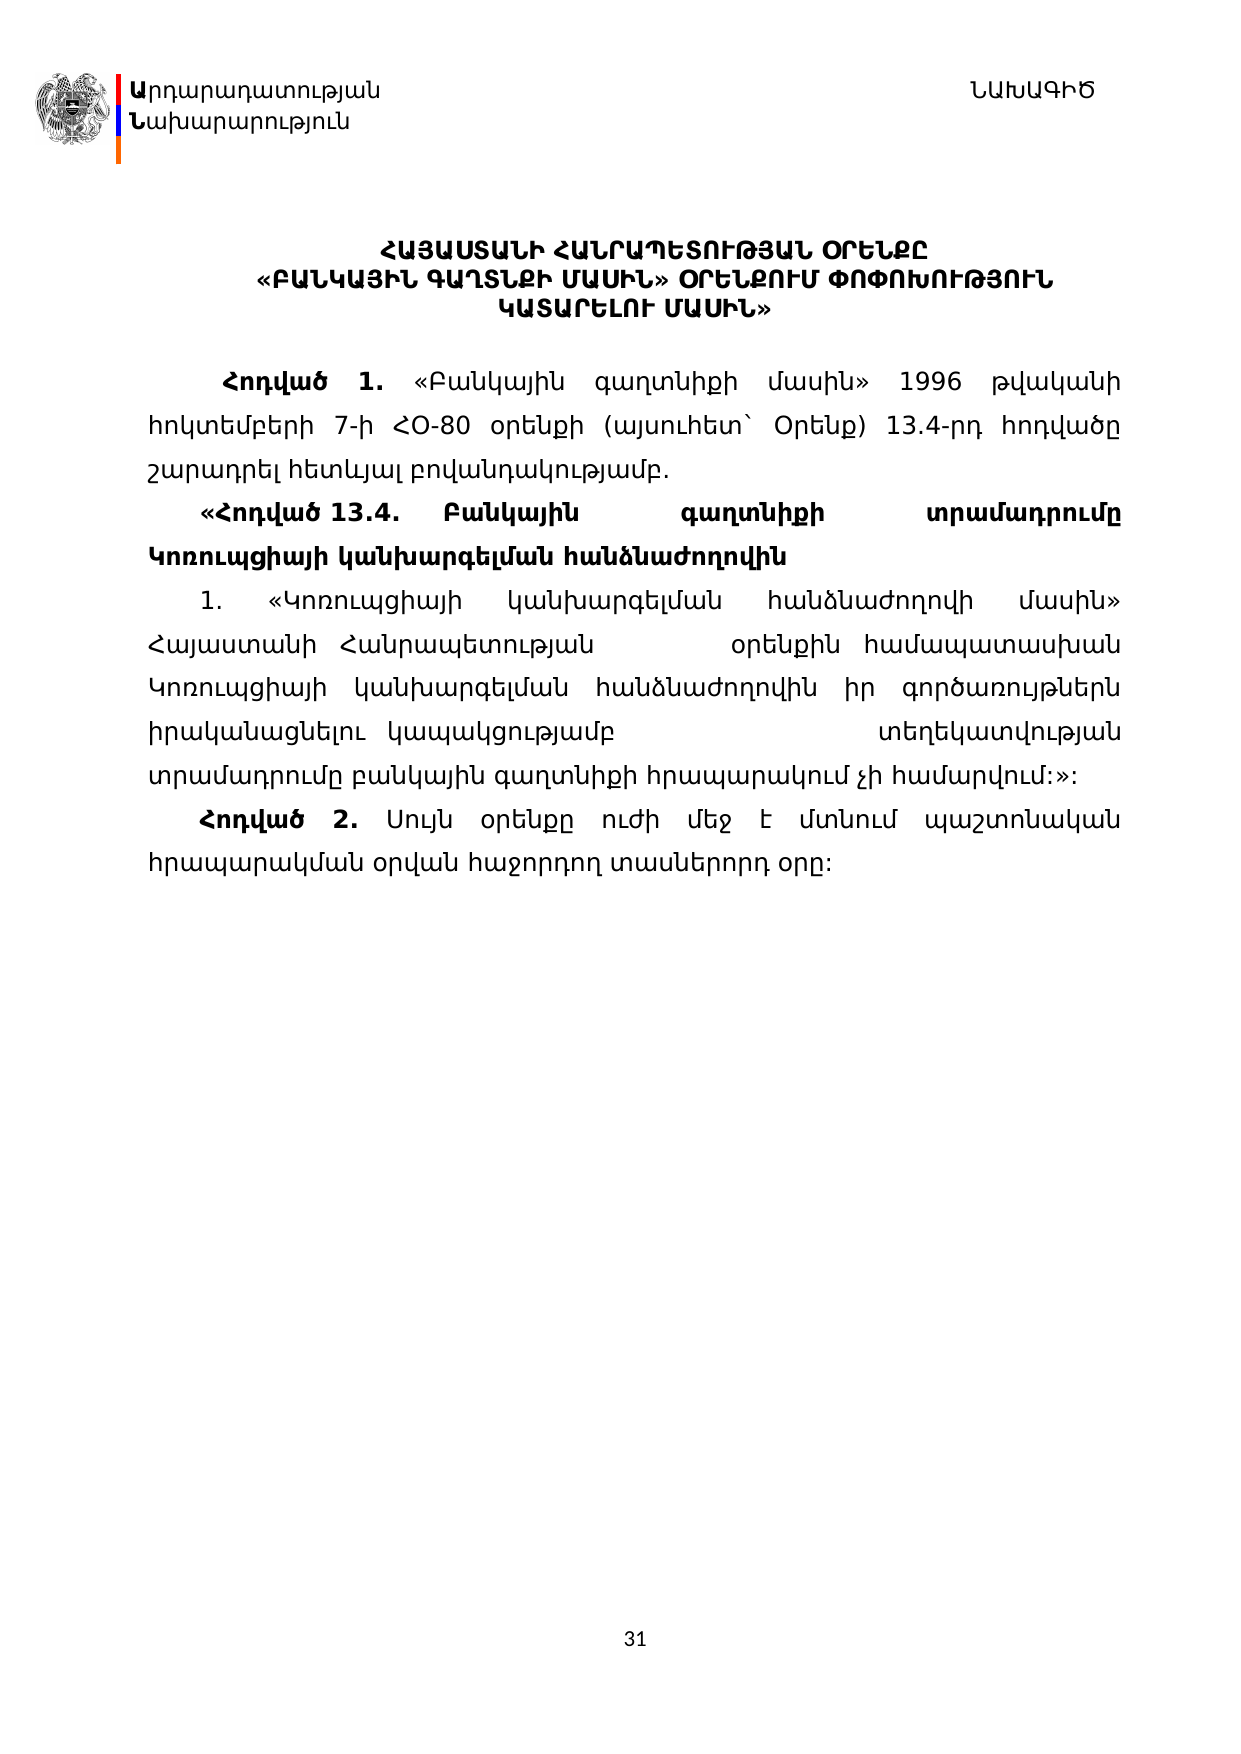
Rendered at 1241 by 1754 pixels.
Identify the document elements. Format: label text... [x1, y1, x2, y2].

text Հոդված 2. Սույն օրենքը ուժի մեջ է մտնում պաշտոնական հրապարակման օրվան հաջորդող տասներորդ օրը: [148, 805, 1122, 878]
text 1. «Կոռուպցիայի կանխարգելման հանձնաժողովի մասին» Հայաստանի Հանրապետության օրենքին համապատասխան Կոռուպցիայի կանխարգելման հանձնաժողովին իր գործառույթներն իրականացնելու կապակցությամբ տեղեկատվության տրամադրումը բանկային գաղտնիքի հրապարակում չի համարվում:»: [148, 586, 1122, 790]
text «ԲԱՆԿԱՅԻՆ ԳԱՂՏՆՔԻ ՄԱՍԻՆ» ՕՐԵՆՔՈՒՄ ՓՈՓՈԽՈՒԹՅՈՒՆ ԿԱՏԱՐԵԼՈՒ ՄԱՍԻՆ» [148, 265, 1122, 324]
picture [35, 72, 110, 145]
text «Հոդված 13.4. Բանկային գաղտնիքի տրամադրումը Կոռուպցիայի կանխարգելման հանձնաժողովին [148, 499, 1122, 572]
text Հոդված 1. «Բանկային գաղտնիքի մասին» 1996 թվականի հոկտեմբերի 7-ի ՀՕ-80 օրենքի (այսուհետ` Օրենք) 13.4-րդ հոդվածը շարադրել հետևյալ բովանդակությամբ. [148, 367, 1122, 484]
text ՀԱՅԱՍՏԱՆԻ ՀԱՆՐԱՊԵՏՈՒԹՅԱՆ ՕՐԵՆՔԸ [148, 236, 1122, 265]
